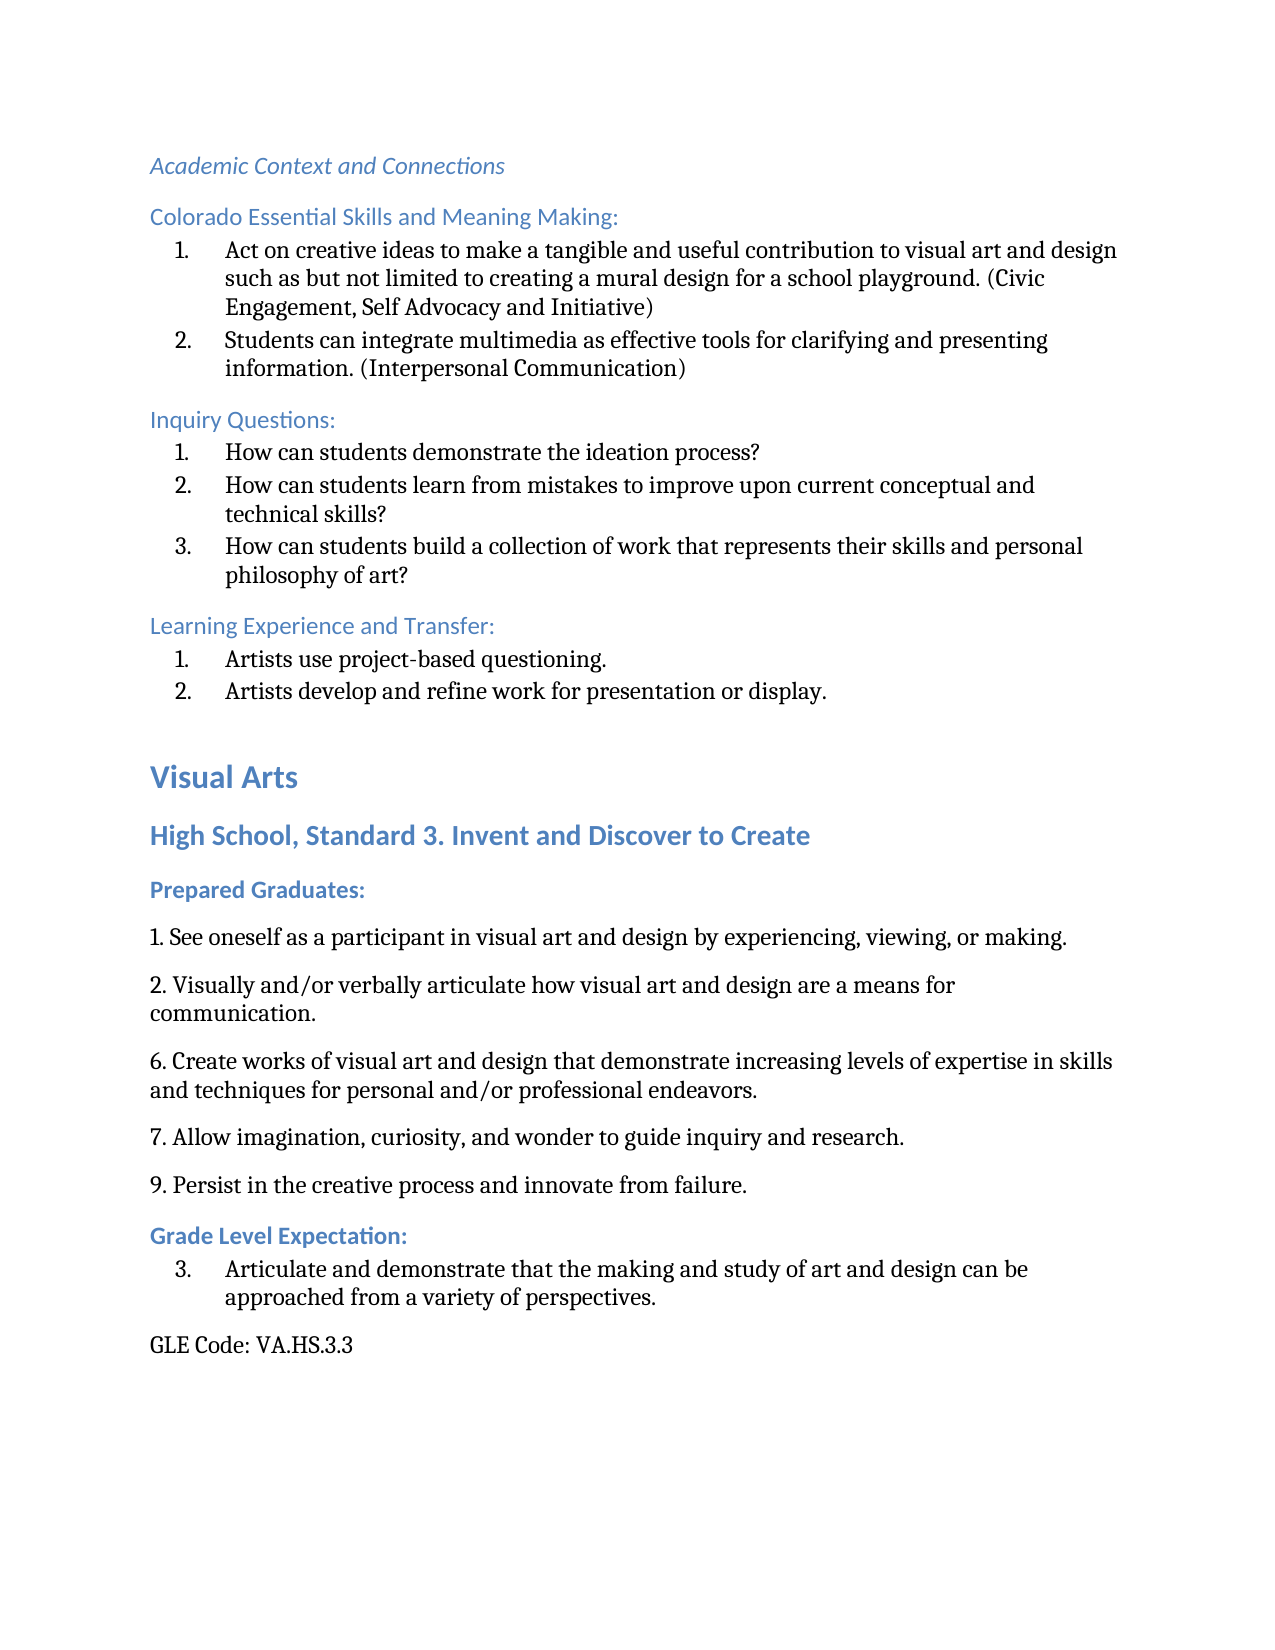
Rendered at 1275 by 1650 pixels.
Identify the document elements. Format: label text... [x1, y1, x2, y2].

subtitle Visual Arts [150, 756, 1125, 797]
list Students can integrate multimedia as effective tools for clarifying and presenting information. (Interpersonal Communication) [175, 326, 1125, 383]
list Artists use project-based questioning. [175, 644, 1125, 673]
list How can students demonstrate the ideation process? [175, 438, 1125, 467]
subtitle Grade Level Expectation: [150, 1220, 1125, 1251]
text 1. See oneself as a participant in visual art and design by experiencing, viewing, or making. [150, 923, 1125, 952]
list Artists develop and refine work for presentation or display. [175, 677, 1125, 706]
subtitle Academic Context and Connections [150, 150, 1125, 181]
text 7. Allow imagination, curiosity, and wonder to guide inquiry and research. [150, 1123, 1125, 1152]
list How can students build a collection of work that represents their skills and personal philosophy of art? [175, 532, 1125, 589]
subtitle Colorado Essential Skills and Meaning Making: [150, 201, 1125, 232]
text 6. Create works of visual art and design that demonstrate increasing levels of expertise in skills and techniques for personal and/or professional endeavors. [150, 1047, 1125, 1104]
subtitle Inquiry Questions: [150, 404, 1125, 434]
list Act on creative ideas to make a tangible and useful contribution to visual art and design such as but not limited to creating a mural design for a school playground. (Civic Engagement, Self Advocacy and Initiative) [175, 236, 1125, 322]
list How can students learn from mistakes to improve upon current conceptual and technical skills? [175, 471, 1125, 528]
text 9. Persist in the creative process and innovate from failure. [150, 1171, 1125, 1199]
subtitle Prepared Graduates: [150, 874, 1125, 904]
subtitle Learning Experience and Transfer: [150, 610, 1125, 641]
subtitle High School, Standard 3. Invent and Discover to Create [150, 817, 1125, 853]
text 2. Visually and/or verbally articulate how visual art and design are a means for communication. [150, 971, 1125, 1028]
text GLE Code: VA.HS.3.3 [150, 1331, 1125, 1359]
list Articulate and demonstrate that the making and study of art and design can be approached from a variety of perspectives. [175, 1254, 1125, 1312]
